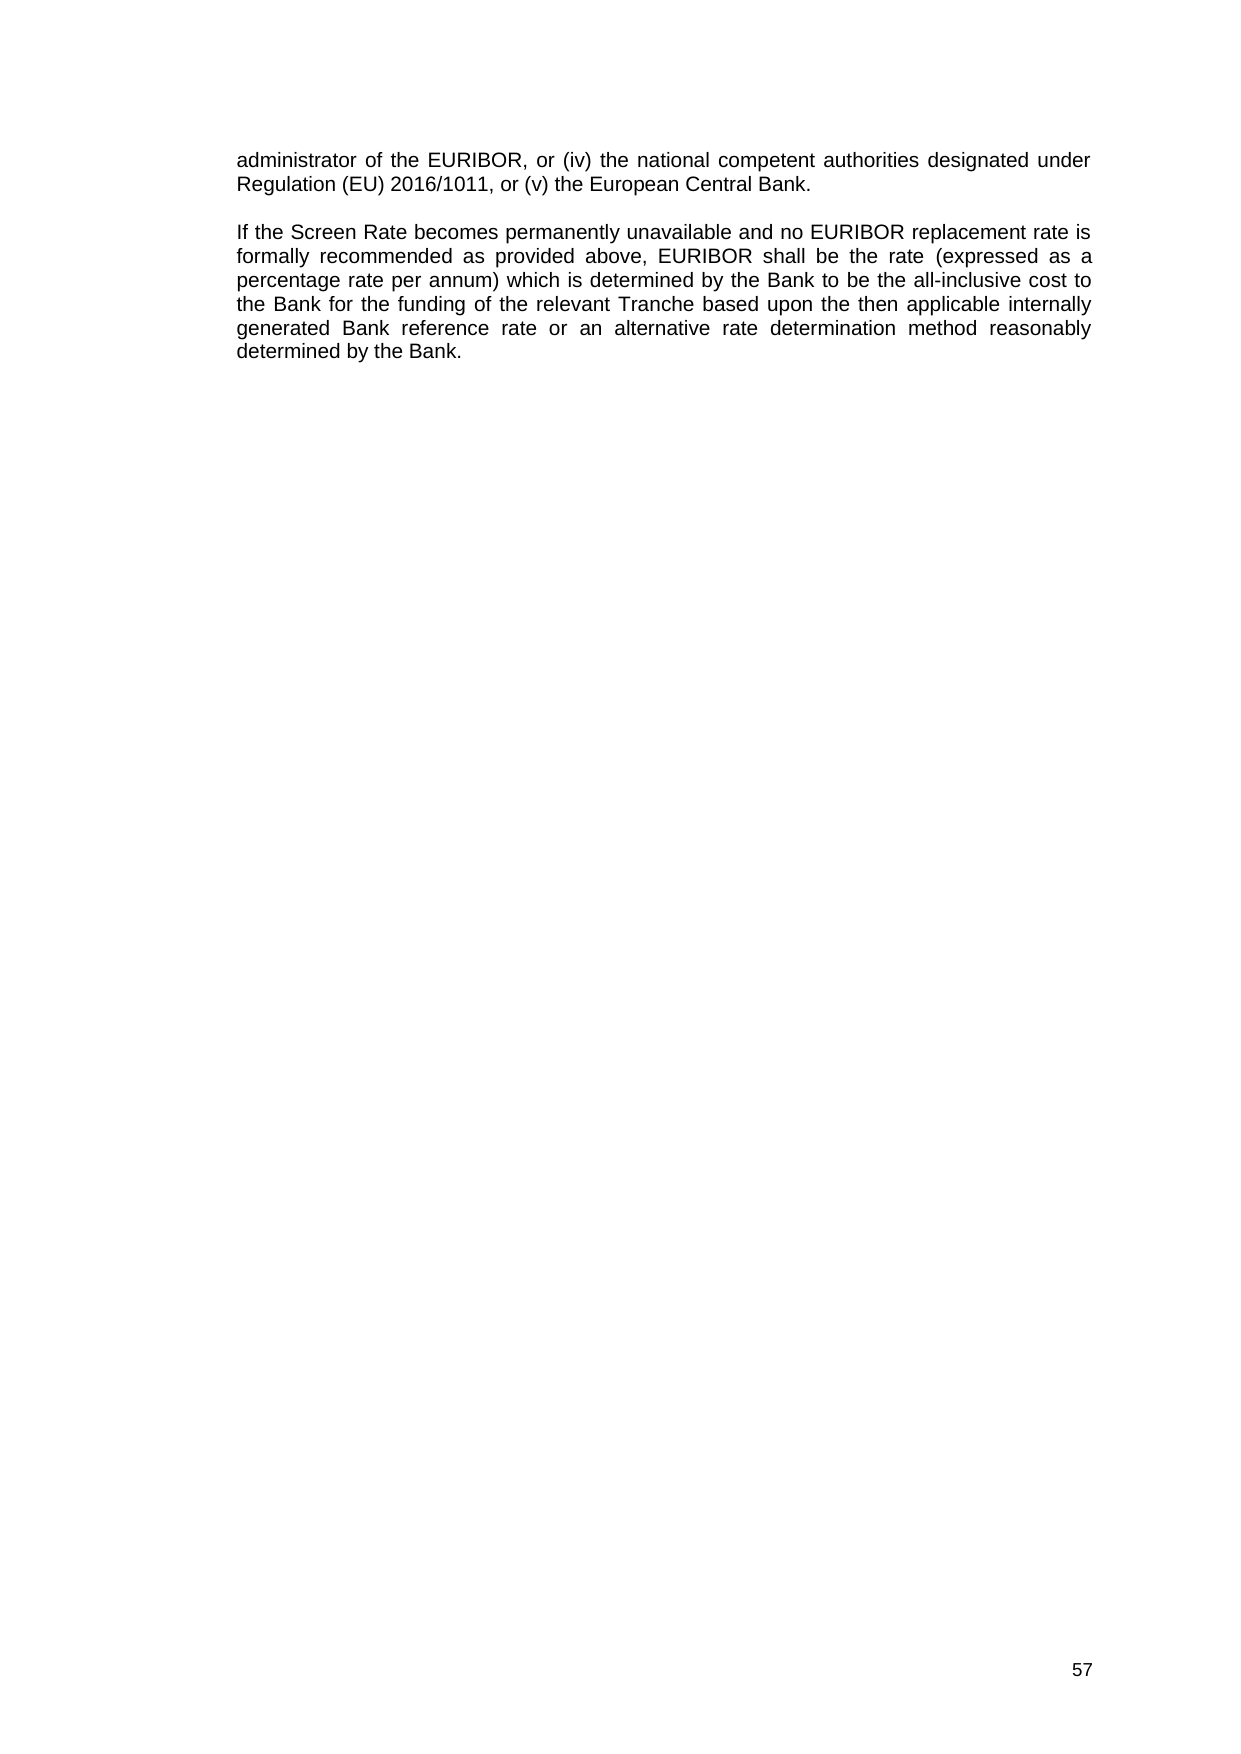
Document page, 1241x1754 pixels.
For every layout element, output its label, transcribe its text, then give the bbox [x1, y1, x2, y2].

text If the Screen Rate becomes permanently unavailable and no EURIBOR replacement rate is formally recommended as provided above, EURIBOR shall be the rate (expressed as a percentage rate per annum) which is determined by the Bank to be the all-inclusive cost to the Bank for the funding of the relevant Tranche based upon the then applicable internally generated Bank reference rate or an alternative rate determination method reasonably determined by the Bank. [236, 219, 1092, 363]
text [236, 148, 1092, 196]
